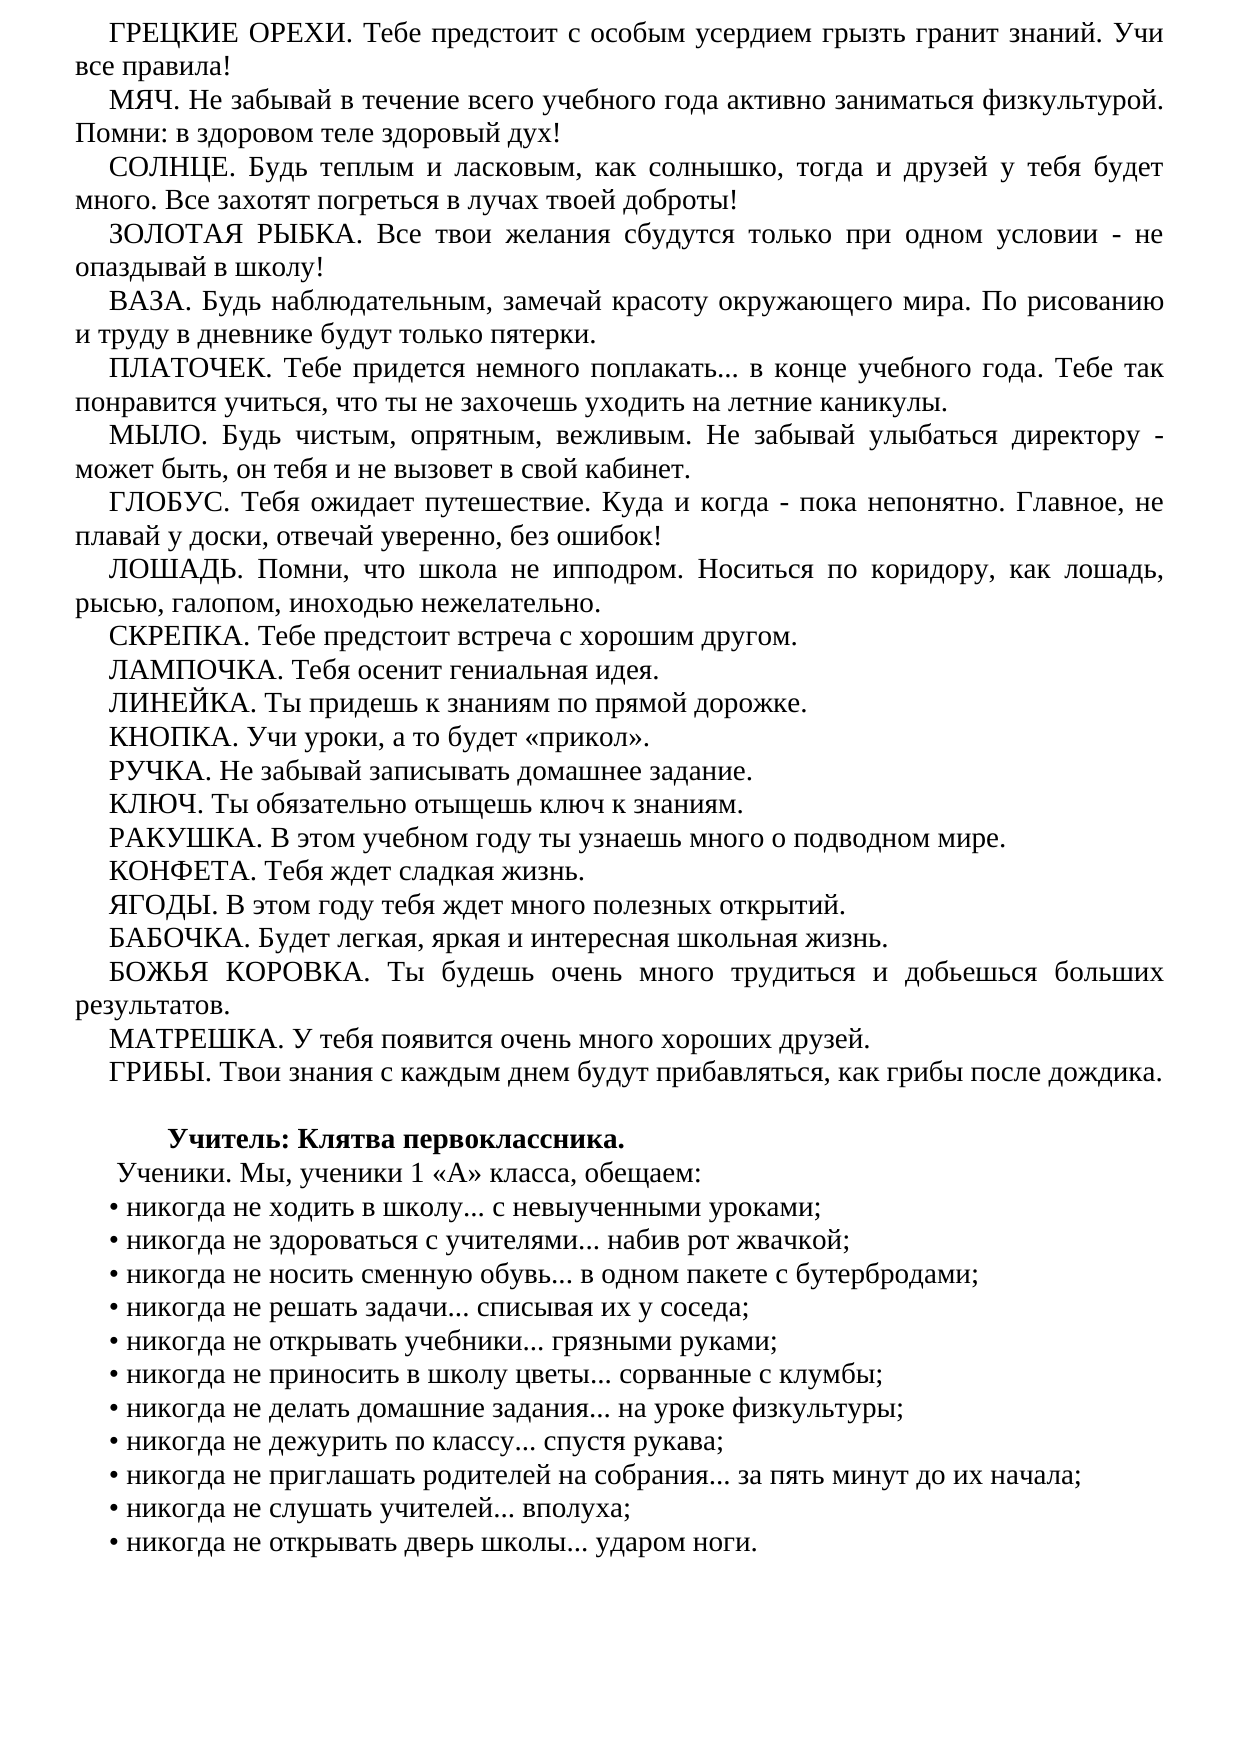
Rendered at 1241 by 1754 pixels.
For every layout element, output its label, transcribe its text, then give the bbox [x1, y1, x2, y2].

text • никогда не приглашать родителей на собрания... за пять минут до их начала; [75, 1457, 1165, 1491]
text • никогда не здороваться с учителями... набив рот жвачкой; [75, 1222, 1165, 1256]
text ЛИНЕЙКА. Ты придешь к знаниям по прямой дорожке. [75, 686, 1165, 719]
text • никогда не открывать учебники... грязными руками; [75, 1323, 1165, 1356]
text • никогда не ходить в школу... с невыученными уроками; [75, 1189, 1165, 1222]
text ПЛАТОЧЕК. Тебе придется немного поплакать... в конце учебного года. Тебе так понравится учиться, что ты не захочешь уходить на летние каникулы. [75, 350, 1165, 417]
text • никогда не открывать дверь школы... ударом ноги. [75, 1524, 1165, 1558]
text • никогда не приносить в школу цветы... сорванные с клумбы; [75, 1356, 1165, 1390]
text • никогда не дежурить по классу... спустя рукава; [75, 1423, 1165, 1457]
text ГЛОБУС. Тебя ожидает путешествие. Куда и когда - пока непонятно. Главное, не плавай у доски, отвечай уверенно, без ошибок! [75, 484, 1165, 551]
text Ученики. Мы, ученики 1 «А» класса, обещаем: [75, 1155, 1165, 1189]
text МЯЧ. Не забывай в течение всего учебного года активно заниматься физкультурой. Помни: в здоровом теле здоровый дух! [75, 82, 1165, 149]
text ВАЗА. Будь наблюдательным, замечай красоту окружающего мира. По рисованию и труду в дневнике будут только пятерки. [75, 283, 1165, 350]
text БАБОЧКА. Будет легкая, яркая и интересная школьная жизнь. [75, 920, 1165, 954]
text РУЧКА. Не забывай записывать домашнее задание. [75, 753, 1165, 786]
text РАКУШКА. В этом учебном году ты узнаешь много о подводном мире. [75, 820, 1165, 853]
text КНОПКА. Учи уроки, а то будет «прикол». [75, 719, 1165, 753]
text СОЛНЦЕ. Будь теплым и ласковым, как солнышко, тогда и друзей у тебя будет много. Все захотят погреться в лучах твоей доброты! [75, 149, 1165, 216]
text • никогда не слушать учителей... вполуха; [75, 1491, 1165, 1524]
text БОЖЬЯ КОРОВКА. Ты будешь очень много трудиться и добьешься больших результатов. [75, 954, 1165, 1021]
text • никогда не делать домашние задания... на уроке физкультуры; [75, 1390, 1165, 1423]
text ЗОЛОТАЯ РЫБКА. Все твои желания сбудутся только при одном условии - не опаздывай в школу! [75, 216, 1165, 283]
text СКРЕПКА. Тебе предстоит встреча с хорошим другом. [75, 618, 1165, 652]
text Учитель: Клятва первоклассника. [75, 1122, 1165, 1155]
text КОНФЕТА. Тебя ждет сладкая жизнь. [75, 853, 1165, 887]
text ГРЕЦКИЕ ОРЕХИ. Тебе предстоит с особым усердием грызть гранит знаний. Учи все правила! [75, 15, 1165, 82]
text МЫЛО. Будь чистым, опрятным, вежливым. Не забывай улыбаться директору - может быть, он тебя и не вызовет в свой кабинет. [75, 417, 1165, 484]
text ЛОШАДЬ. Помни, что школа не ипподром. Носиться по коридору, как лошадь, рысью, галопом, иноходью нежелательно. [75, 551, 1165, 618]
text • никогда не носить сменную обувь... в одном пакете с бутербродами; [75, 1256, 1165, 1289]
text • никогда не решать задачи... списывая их у соседа; [75, 1289, 1165, 1323]
text КЛЮЧ. Ты обязательно отыщешь ключ к знаниям. [75, 786, 1165, 820]
text ГРИБЫ. Твои знания с каждым днем будут прибавляться, как грибы после дождика. [75, 1054, 1165, 1088]
text ЯГОДЫ. В этом году тебя ждет много полезных открытий. [75, 887, 1165, 920]
text МАТРЕШКА. У тебя появится очень много хороших друзей. [75, 1021, 1165, 1054]
text ЛАМПОЧКА. Тебя осенит гениальная идея. [75, 652, 1165, 686]
